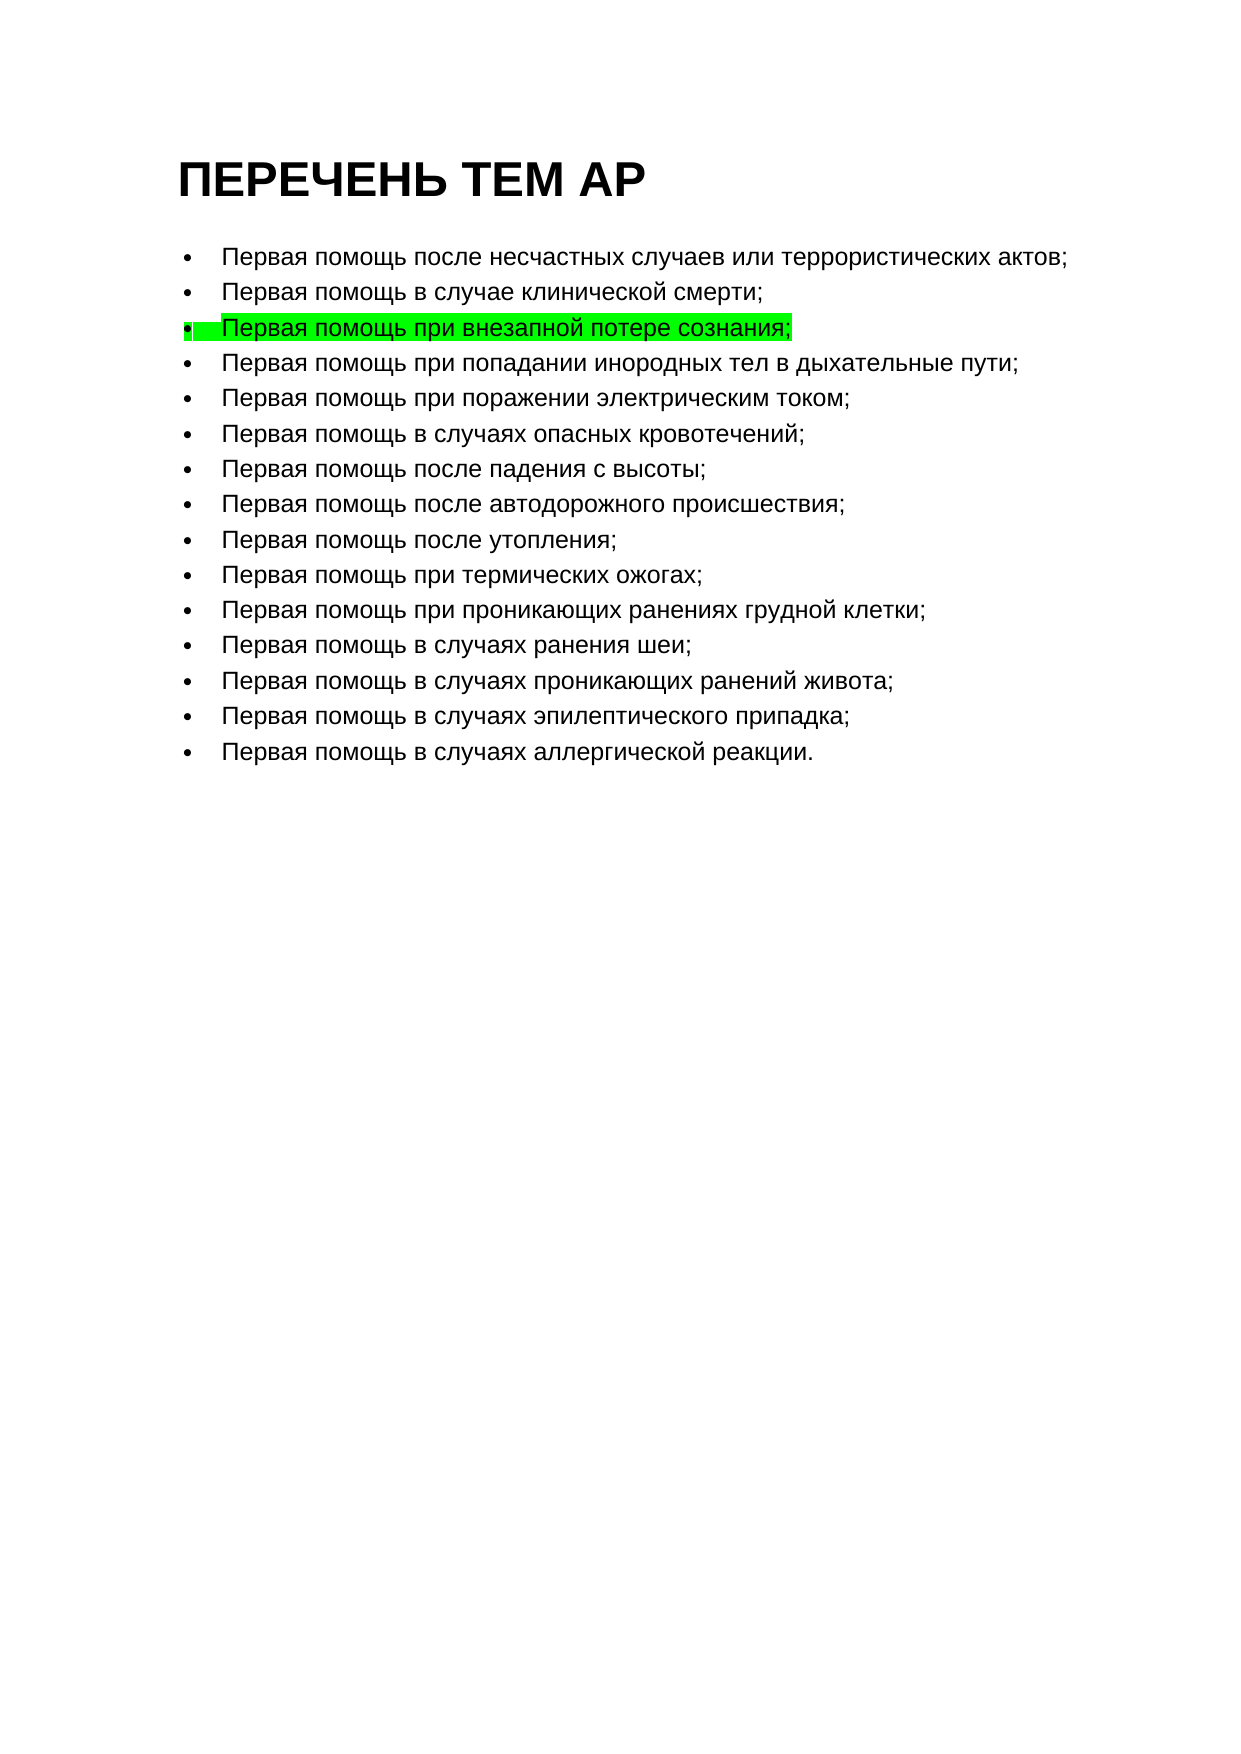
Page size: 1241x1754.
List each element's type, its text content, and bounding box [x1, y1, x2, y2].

list Первая помощь в случаях опасных кровотечений; [184, 412, 1152, 447]
list Первая помощь при внезапной потере сознания; [184, 306, 1152, 341]
list Первая помощь при поражении электрическим током; [184, 377, 1152, 412]
list Первая помощь после утопления; [184, 518, 1152, 553]
list Первая помощь в случае клинической смерти; [184, 271, 1152, 306]
list Первая помощь после несчастных случаев или террористических актов; [184, 236, 1152, 271]
list Первая помощь в случаях проникающих ранений живота; [184, 659, 1152, 694]
list Первая помощь при попадании инородных тел в дыхательные пути; [184, 341, 1152, 377]
list Первая помощь после автодорожного происшествия; [184, 483, 1152, 518]
list Первая помощь в случаях ранения шеи; [184, 624, 1152, 659]
text ПЕРЕЧЕНЬ ТЕМ АР [177, 136, 1152, 206]
list Первая помощь при термических ожогах; [184, 553, 1152, 589]
list Первая помощь при проникающих ранениях грудной клетки; [184, 589, 1152, 624]
list Первая помощь в случаях аллергической реакции. [184, 730, 1152, 765]
list Первая помощь после падения с высоты; [184, 447, 1152, 483]
list Первая помощь в случаях эпилептического припадка; [184, 694, 1152, 730]
